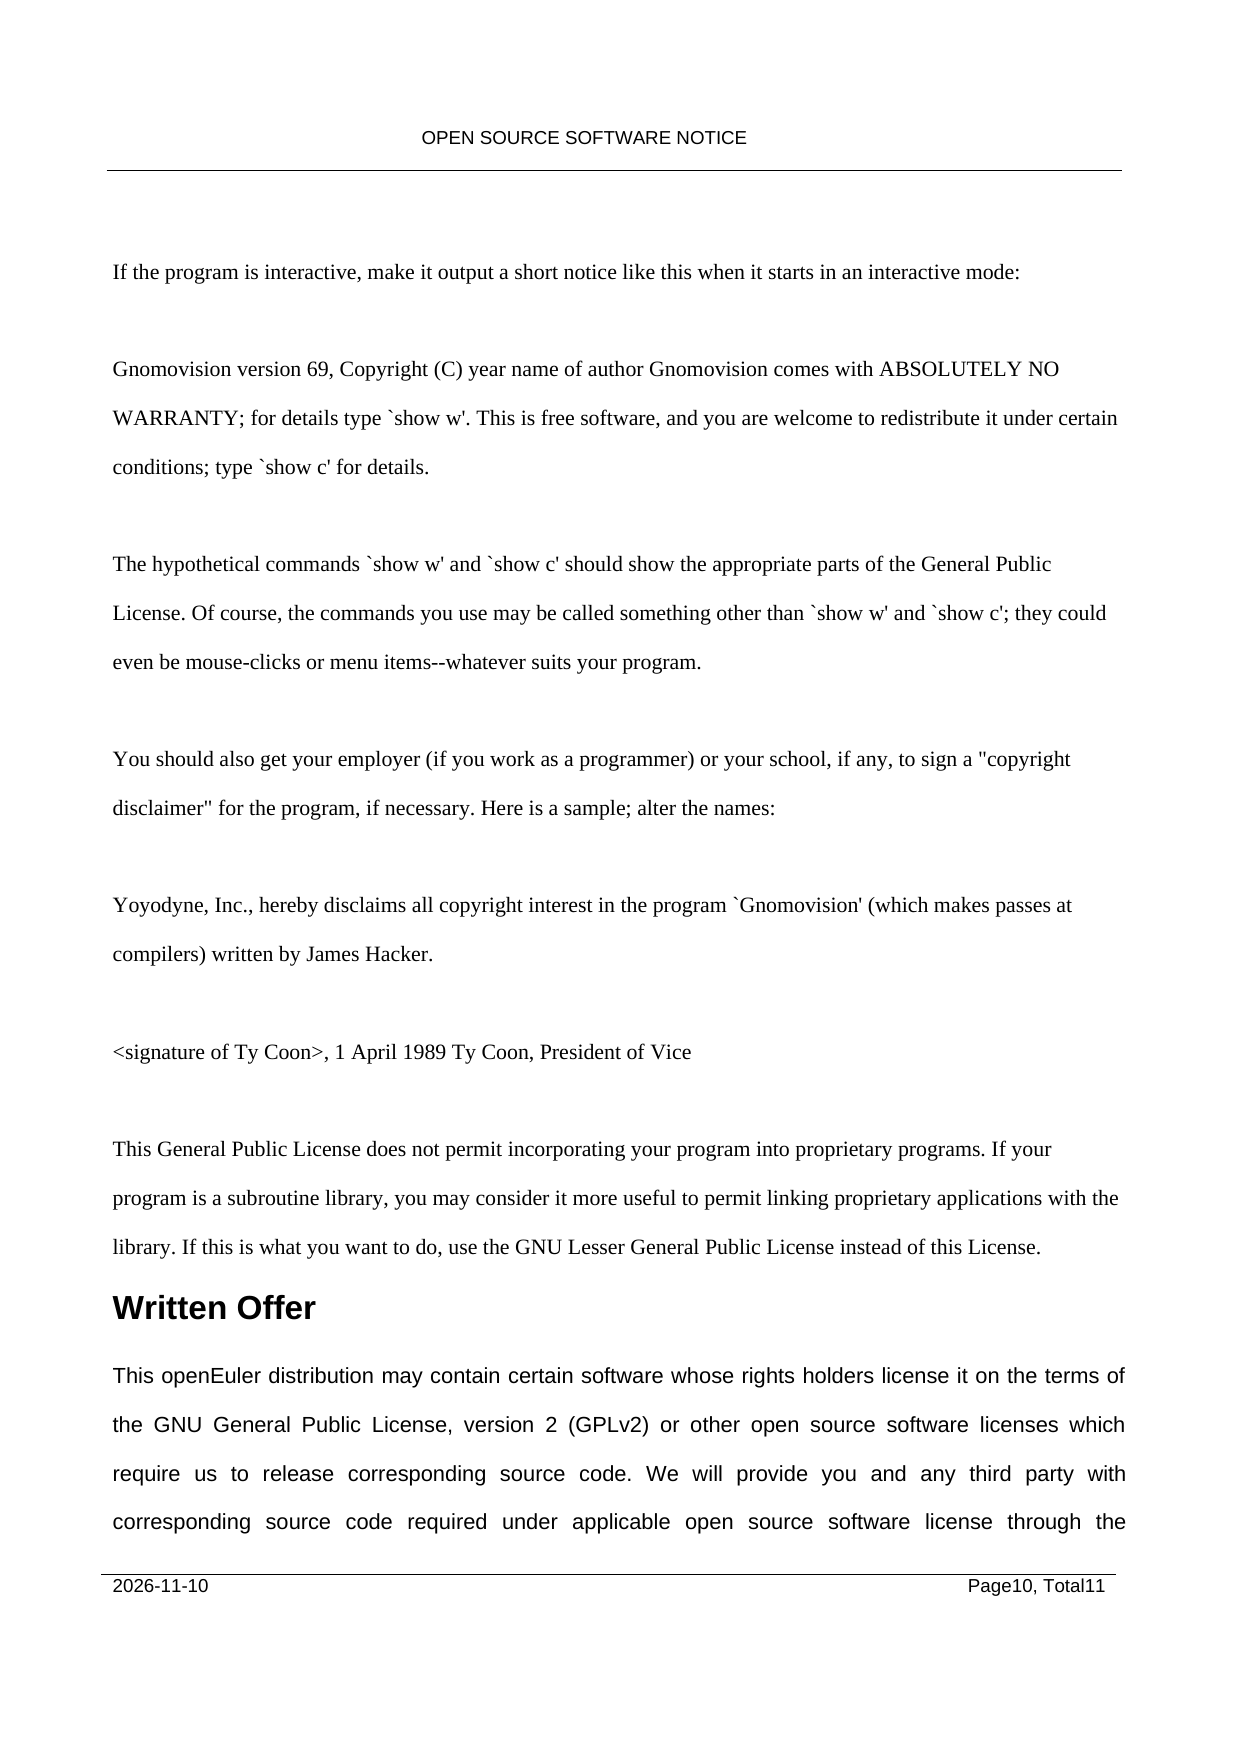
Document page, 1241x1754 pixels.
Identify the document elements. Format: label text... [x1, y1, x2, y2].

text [112, 1359, 1128, 1538]
text Written Offer [112, 1275, 1128, 1340]
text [112, 206, 1128, 1263]
